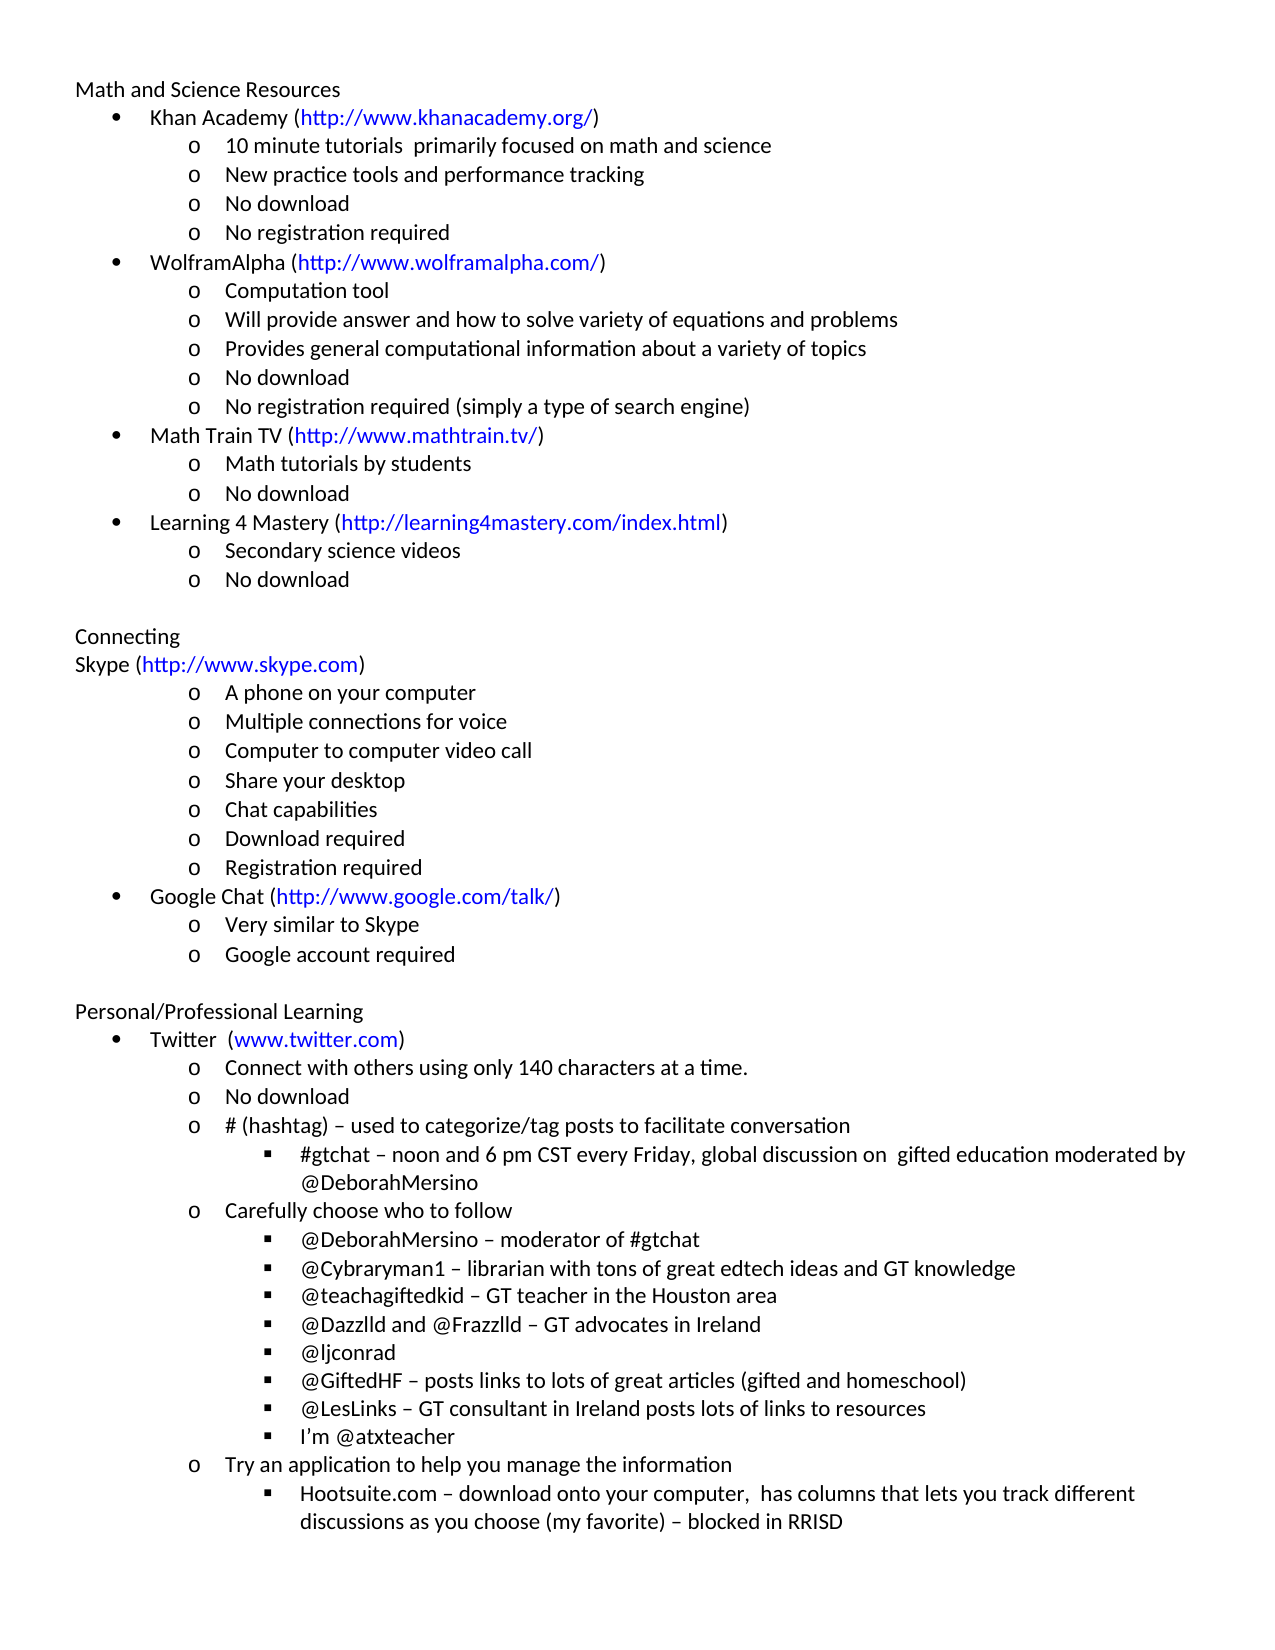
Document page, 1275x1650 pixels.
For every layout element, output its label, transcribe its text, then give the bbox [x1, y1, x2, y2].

list Google account required [187, 940, 1200, 969]
list No registration required (simply a type of search engine) [187, 392, 1200, 422]
list Registration required [187, 853, 1200, 882]
list A phone on your computer [187, 678, 1200, 707]
list Computation tool [187, 276, 1200, 305]
list No download [187, 565, 1200, 594]
list Khan Academy (http://www.khanacademy.org/) [112, 103, 1200, 131]
list Twitter (www.twitter.com) [112, 1025, 1200, 1053]
list Hootsuite.com – download onto your computer, has columns that lets you track different discussions as you choose (my favorite) – blocked in RRISD [262, 1479, 1200, 1535]
list @Dazzlld and @Frazzlld – GT advocates in Ireland [262, 1310, 1200, 1338]
list @GiftedHF – posts links to lots of great articles (gifted and homeschool) [262, 1366, 1200, 1394]
list No download [187, 363, 1200, 392]
list Carefully choose who to follow [187, 1196, 1200, 1226]
list Secondary science videos [187, 536, 1200, 565]
list @ljconrad [262, 1338, 1200, 1366]
list 10 minute tutorials primarily focused on math and science [187, 131, 1200, 160]
list Download required [187, 824, 1200, 853]
list Very similar to Skype [187, 911, 1200, 940]
list Chat capabilities [187, 795, 1200, 824]
text Personal/Professional Learning [75, 997, 1200, 1025]
list Try an application to help you manage the information [187, 1450, 1200, 1479]
list Share your desktop [187, 766, 1200, 795]
text Skype (http://www.skype.com) [75, 650, 1200, 678]
list Computer to computer video call [187, 737, 1200, 766]
list No download [187, 189, 1200, 218]
list # (hashtag) – used to categorize/tag posts to facilitate conversation [187, 1111, 1200, 1140]
list Learning 4 Mastery (http://learning4mastery.com/index.html) [112, 508, 1200, 536]
list @Cybraryman1 – librarian with tons of great edtech ideas and GT knowledge [262, 1254, 1200, 1282]
list Google Chat (http://www.google.com/talk/) [112, 882, 1200, 911]
list No registration required [187, 218, 1200, 248]
list @LesLinks – GT consultant in Ireland posts lots of links to resources [262, 1394, 1200, 1422]
list Connect with others using only 140 characters at a time. [187, 1053, 1200, 1082]
list No download [187, 1082, 1200, 1111]
list #gtchat – noon and 6 pm CST every Friday, global discussion on gifted education moderated by @DeborahMersino [262, 1140, 1200, 1196]
list Math tutorials by students [187, 449, 1200, 479]
list Provides general computational information about a variety of topics [187, 334, 1200, 363]
list Math Train TV (http://www.mathtrain.tv/) [112, 422, 1200, 449]
list No download [187, 479, 1200, 508]
list @teachagiftedkid – GT teacher in the Houston area [262, 1282, 1200, 1310]
text Connecting [75, 622, 1200, 650]
list @DeborahMersino – moderator of #gtchat [262, 1226, 1200, 1254]
list New practice tools and performance tracking [187, 160, 1200, 189]
text Math and Science Resources [75, 75, 1200, 103]
list Multiple connections for voice [187, 707, 1200, 737]
list WolframAlpha (http://www.wolframalpha.com/) [112, 248, 1200, 276]
list I’m @atxteacher [262, 1422, 1200, 1450]
list Will provide answer and how to solve variety of equations and problems [187, 305, 1200, 334]
